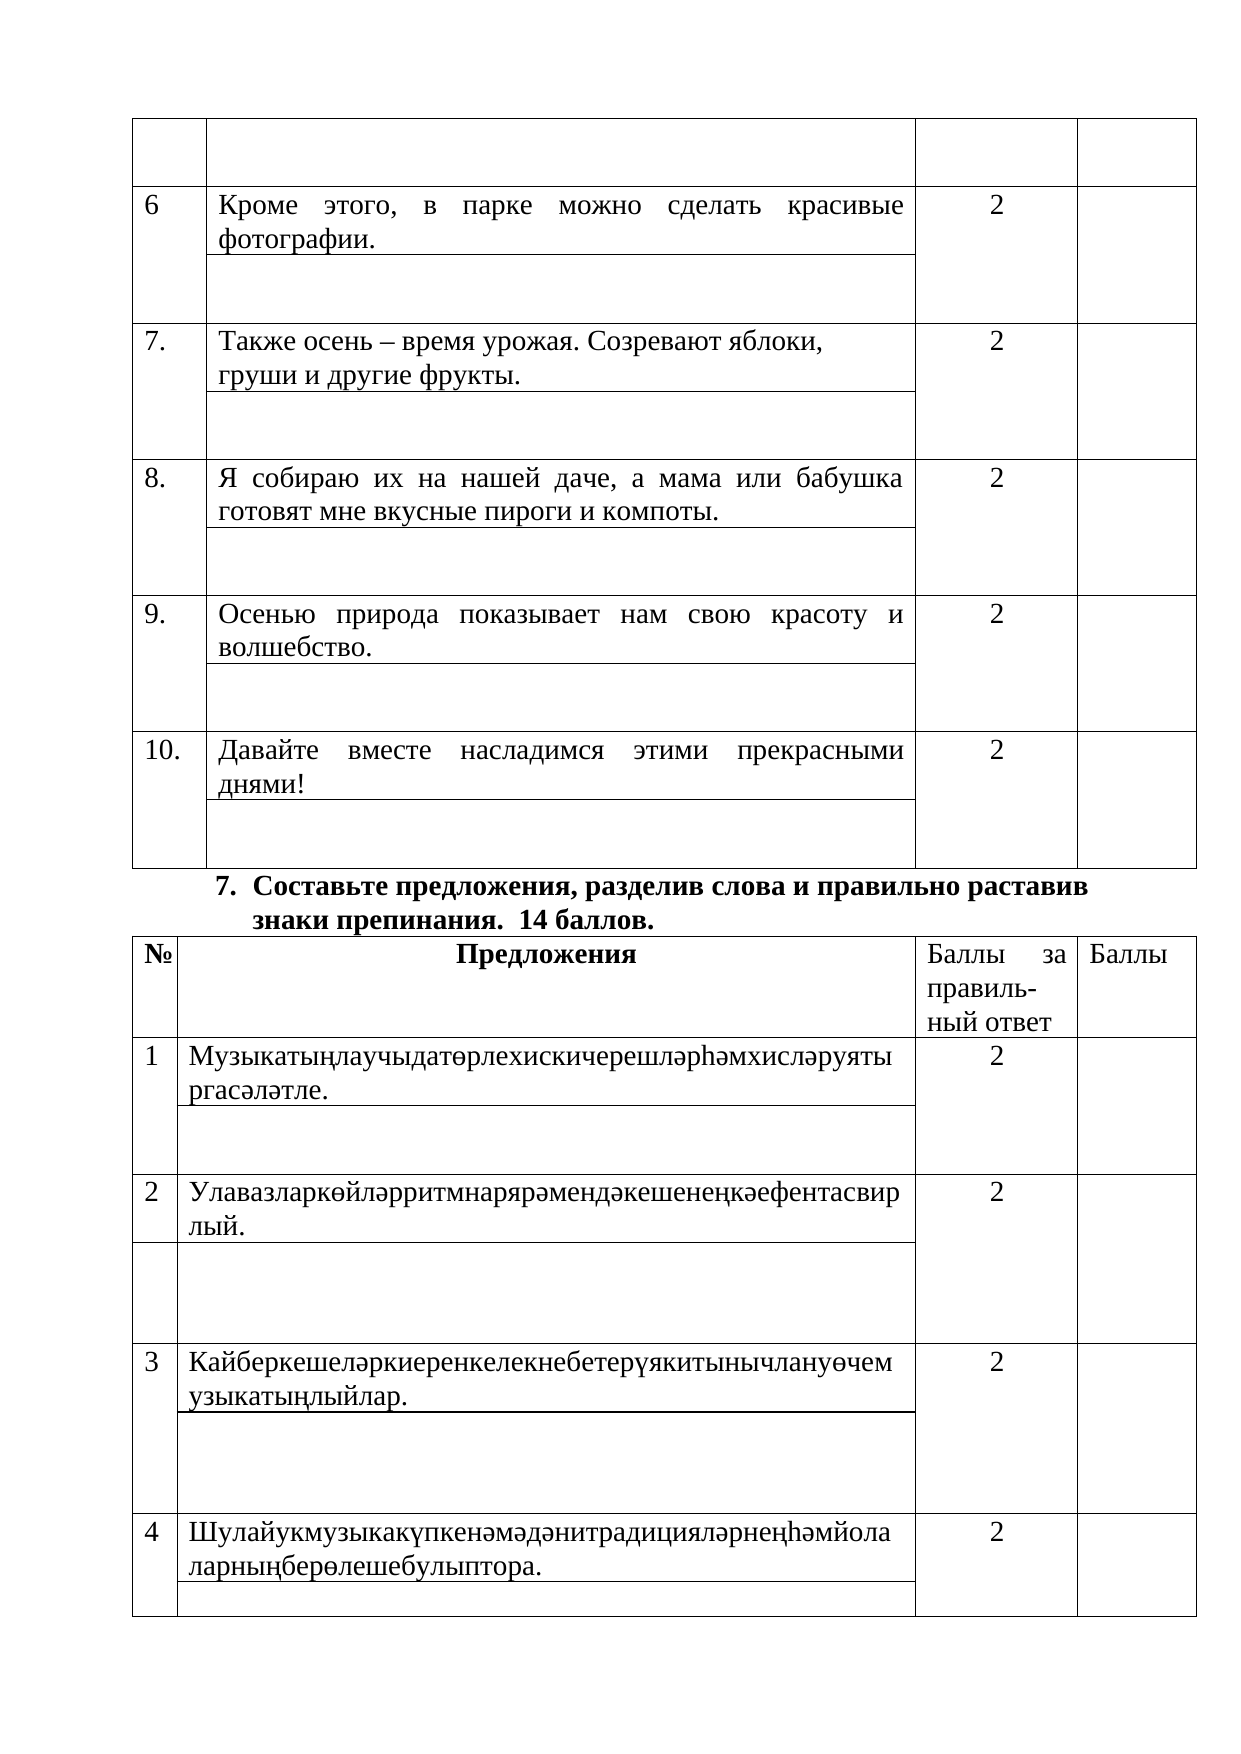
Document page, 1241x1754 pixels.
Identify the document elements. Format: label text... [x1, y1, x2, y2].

table_cell 6 [133, 187, 206, 322]
table_cell 2 [916, 732, 1077, 867]
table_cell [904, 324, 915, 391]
table_cell Давайте вместе насладимся этими прекрасными днями! [207, 732, 915, 799]
table_cell Улавазларкөйләрритмнарярәмендәкешенеңкәефентасвирлый. [178, 1175, 915, 1242]
table_cell 2 [916, 1038, 1077, 1173]
table_cell [1078, 1175, 1196, 1343]
table_header № [133, 937, 177, 1037]
table_cell [178, 1582, 915, 1616]
table_cell 10. [133, 732, 206, 867]
table_cell [133, 1243, 177, 1343]
table_cell [1078, 732, 1196, 867]
table_cell 4 [133, 1514, 177, 1616]
table_cell [207, 255, 915, 322]
table_cell [178, 1106, 915, 1173]
table_cell 1 [133, 1038, 177, 1173]
table_cell 2 [916, 1344, 1077, 1513]
table_cell 8. [133, 460, 206, 595]
table_cell 2 [916, 324, 1077, 459]
table_cell [1078, 1038, 1196, 1173]
table_cell Шулайукмузыкакүпкенәмәдәнитрадицияләрнеңһәмйолаларныңберөлешебулыптора. [178, 1514, 915, 1581]
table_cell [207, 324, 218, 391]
table_cell 2 [916, 1175, 1077, 1343]
table_cell Осенью природа показывает нам свою красоту и волшебство. [207, 596, 915, 663]
table_cell Кайберкешеләркиеренкелекнебетерүякитынычлануөчемузыкатыңлыйлар. [178, 1344, 915, 1411]
table_cell 3 [133, 1344, 177, 1513]
table_header Баллы за правиль-ный ответ [916, 937, 1077, 1037]
table_cell 2 [916, 596, 1077, 731]
table_cell 2 [916, 1514, 1077, 1616]
table_cell 7. [133, 324, 206, 459]
table_cell [1078, 324, 1196, 459]
list Составьте предложения, разделив слова и правильно раставив знаки препинания. 14 баллов. [215, 869, 1152, 936]
table_cell [207, 528, 915, 595]
table_cell 2 [916, 119, 1077, 186]
table_header Предложения [178, 937, 915, 1037]
table_cell [207, 392, 915, 459]
table_cell [1078, 119, 1196, 186]
table_cell [207, 800, 915, 867]
table_cell 5. [133, 119, 206, 186]
table_header Баллы [1078, 937, 1196, 1037]
table_cell Я собираю их на нашей даче, а мама или бабушка готовят мне вкусные пироги и компоты. [207, 460, 915, 527]
table_cell [1078, 1344, 1196, 1513]
table_cell [178, 1243, 915, 1343]
table_cell Кроме этого, в парке можно сделать красивые фотографии. [207, 187, 915, 254]
table_cell [1078, 1514, 1196, 1616]
table_cell Музыкатыңлаучыдатөрлехискичерешләрһәмхисләруятыргасәләтле. [178, 1038, 915, 1105]
table_cell 2 [916, 187, 1077, 322]
table_cell [1078, 460, 1196, 595]
table_cell [1078, 596, 1196, 731]
table_cell [207, 119, 915, 186]
table_cell [1078, 187, 1196, 322]
table_cell 2 [133, 1175, 177, 1242]
table_cell [207, 664, 915, 731]
table_cell 9. [133, 596, 206, 731]
table_cell [178, 1413, 915, 1513]
table_cell 2 [916, 460, 1077, 595]
